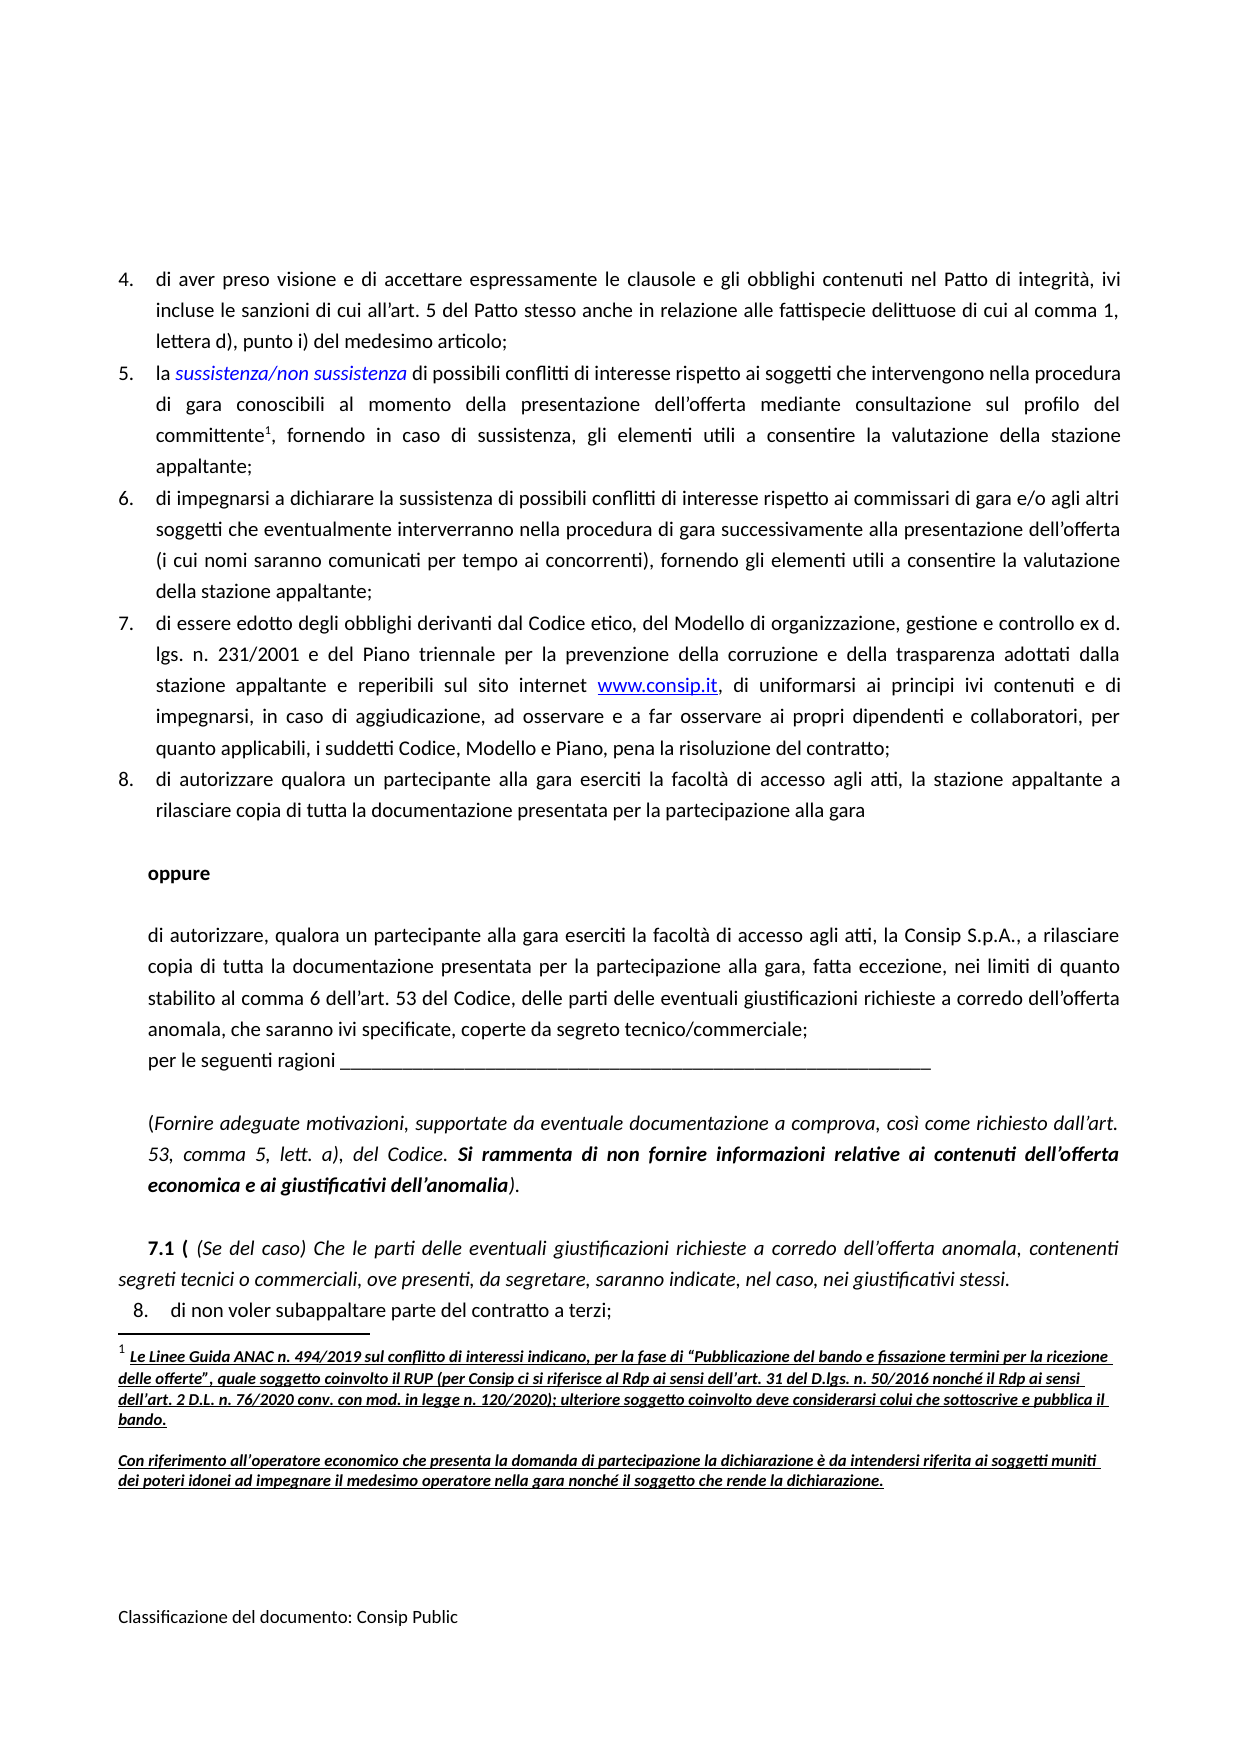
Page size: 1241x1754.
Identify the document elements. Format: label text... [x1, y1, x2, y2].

list 7.1 ( (Se del caso) Che le parti delle eventuali giustificazioni richieste a corredo dell’offerta anomala, contenenti segreti tecnici o commerciali, ove presenti, da segretare, saranno indicate, nel caso, nei giustificativi stessi. [118, 1230, 1122, 1292]
list di autorizzare qualora un partecipante alla gara eserciti la facoltà di accesso agli atti, la stazione appaltante a rilasciare copia di tutta la documentazione presentata per la partecipazione alla gara [118, 761, 1122, 824]
list di essere edotto degli obblighi derivanti dal Codice etico, del Modello di organizzazione, gestione e controllo ex d. lgs. n. 231/2001 e del Piano triennale per la prevenzione della corruzione e della trasparenza adottati dalla stazione appaltante e reperibili sul sito internet www.consip.it, di uniformarsi ai principi ivi contenuti e di impegnarsi, in caso di aggiudicazione, ad osservare e a far osservare ai propri dipendenti e collaboratori, per quanto applicabili, i suddetti Codice, Modello e Piano, pena la risoluzione del contratto; [118, 605, 1122, 761]
list di impegnarsi a dichiarare la sussistenza di possibili conflitti di interesse rispetto ai commissari di gara e/o agli altri soggetti che eventualmente interverranno nella procedura di gara successivamente alla presentazione dell’offerta (i cui nomi saranno comunicati per tempo ai concorrenti), fornendo gli elementi utili a consentire la valutazione della stazione appaltante; [118, 480, 1122, 605]
list la sussistenza/non sussistenza di possibili conflitti di interesse rispetto ai soggetti che intervengono nella procedura di gara conoscibili al momento della presentazione dell’offerta mediante consultazione sul profilo del committente, fornendo in caso di sussistenza, gli elementi utili a consentire la valutazione della stazione appaltante; [118, 355, 1122, 480]
text oppure [148, 855, 1122, 886]
list per le seguenti ragioni _________________________________________________________ [118, 1042, 1122, 1074]
list di aver preso visione e di accettare espressamente le clausole e gli obblighi contenuti nel Patto di integrità, ivi incluse le sanzioni di cui all’art. 5 del Patto stesso anche in relazione alle fattispecie delittuose di cui al comma 1, lettera d), punto i) del medesimo articolo; [118, 261, 1122, 355]
list di autorizzare, qualora un partecipante alla gara eserciti la facoltà di accesso agli atti, la Consip S.p.A., a rilasciare copia di tutta la documentazione presentata per la partecipazione alla gara, fatta eccezione, nei limiti di quanto stabilito al comma 6 dell’art. 53 del Codice, delle parti delle eventuali giustificazioni richieste a corredo dell’offerta anomala, che saranno ivi specificate, coperte da segreto tecnico/commerciale; [148, 917, 1122, 1042]
list di non voler subappaltare parte del contratto a terzi; [133, 1292, 1122, 1324]
list (Fornire adeguate motivazioni, supportate da eventuale documentazione a comprova, così come richiesto dall’art. 53, comma 5, lett. a), del Codice. Si rammenta di non fornire informazioni relative ai contenuti dell’offerta economica e ai giustificativi dell’anomalia). [148, 1105, 1122, 1199]
